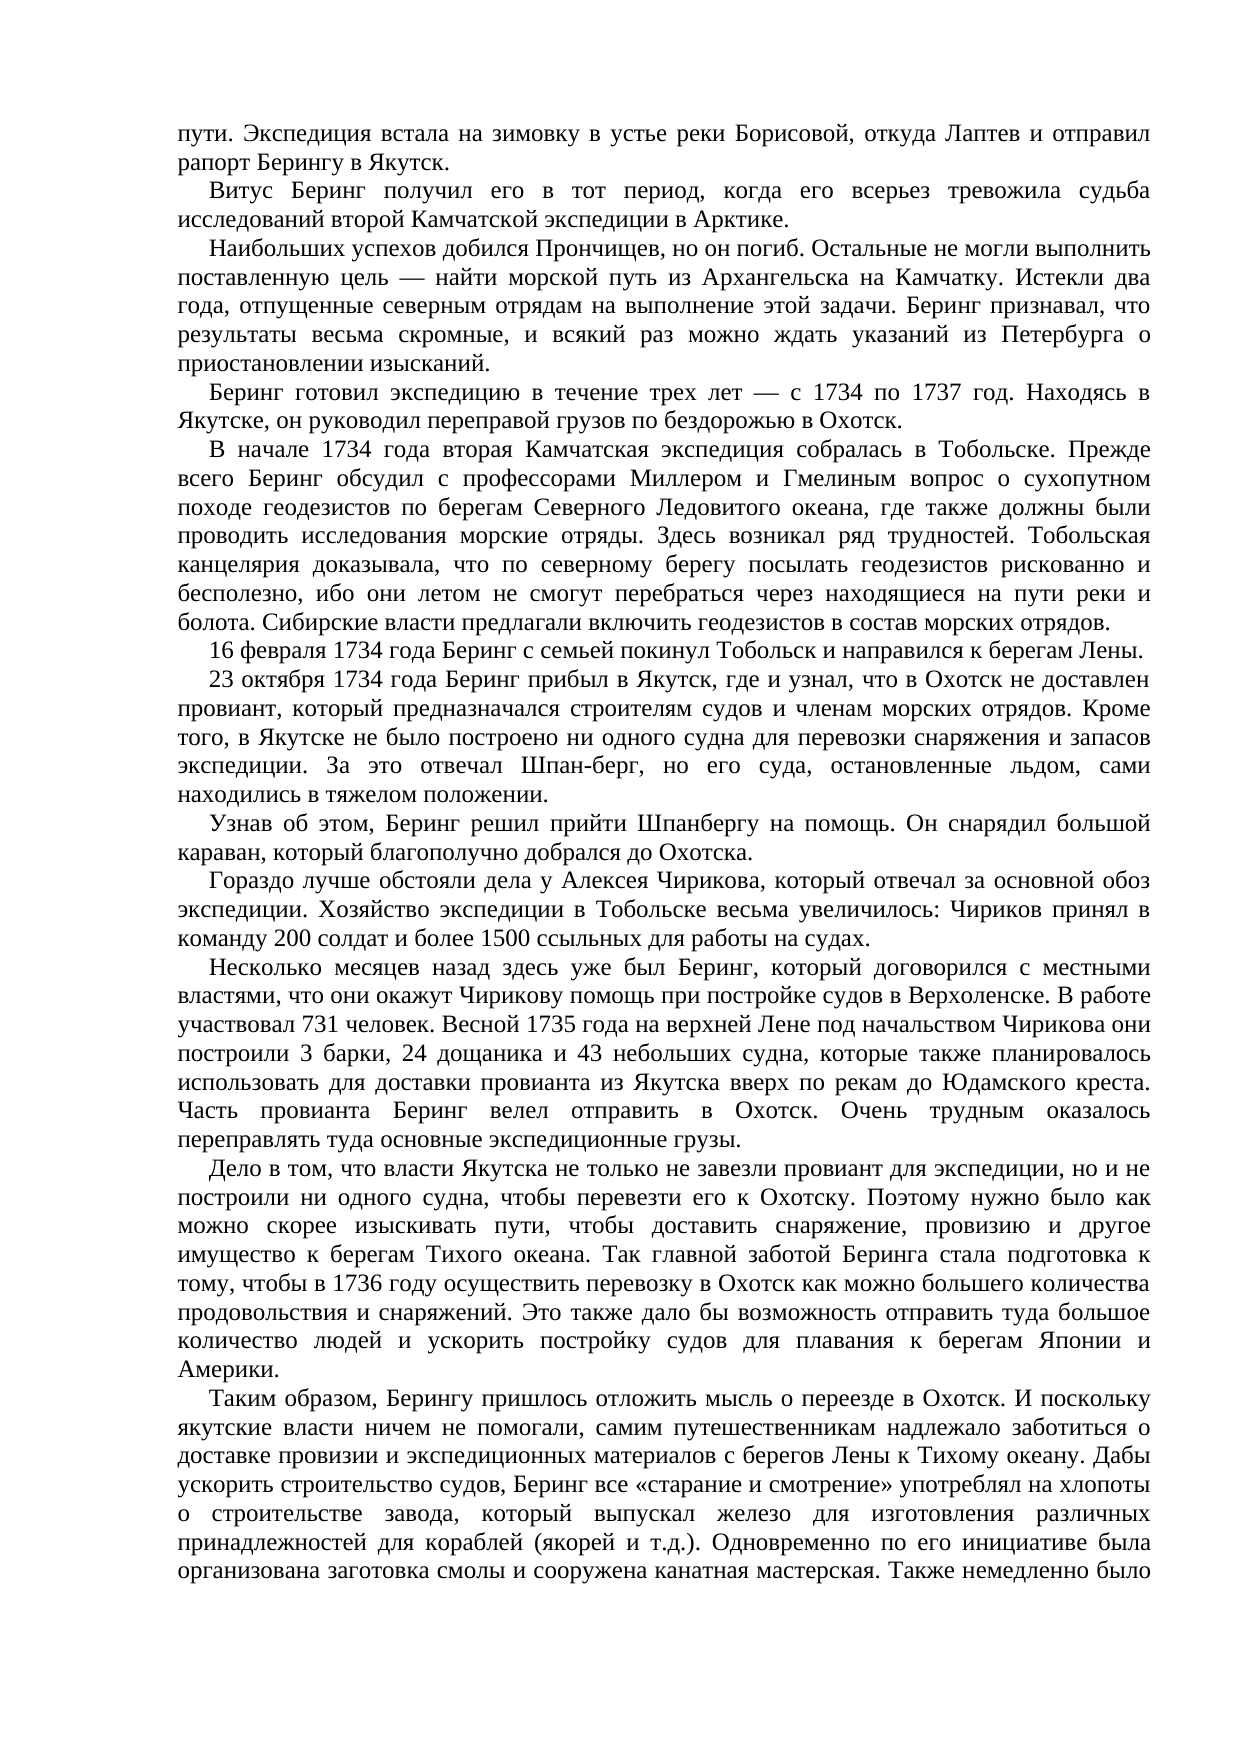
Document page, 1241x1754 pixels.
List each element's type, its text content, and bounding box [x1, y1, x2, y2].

text 23 октября 1734 года Беринг прибыл в Якутск, где и узнал, что в Охотск не доставлен провиант, который предназначался строителям судов и членам морских отрядов. Кроме того, в Якутске не было построено ни одного судна для перевозки снаряжения и запасов экспедиции. За это отвечал Шпан-берг, но его суда, остановленные льдом, сами находились в тяжелом положении. [177, 664, 1152, 808]
text В начале 1734 года вторая Камчатская экспедиция собралась в Тобольске. Прежде всего Беринг обсудил с профессорами Миллером и Гмелиным вопрос о сухопутном походе геодезистов по берегам Северного Ледовитого океана, где также должны были проводить исследования морские отряды. Здесь возникал ряд трудностей. Тобольская канцелярия доказывала, что по северному берегу посылать геодезистов рискованно и бесполезно, ибо они летом не смогут перебраться через находящиеся на пути реки и болота. Сибирские власти предлагали включить геодезистов в состав морских отрядов. [177, 434, 1152, 636]
text Узнав об этом, Беринг решил прийти Шпанбергу на помощь. Он снарядил большой караван, который благополучно добрался до Охотска. [177, 808, 1152, 866]
text Гораздо лучше обстояли дела у Алексея Чирикова, который отвечал за основной обоз экспедиции. Хозяйство экспедиции в Тобольске весьма увеличилось: Чириков принял в команду 200 солдат и более 1500 ссыльных для работы на судах. [177, 866, 1152, 952]
text 16 февраля 1734 года Беринг с семьей покинул Тобольск и направился к берегам Лены. [177, 636, 1152, 664]
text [177, 1383, 1152, 1584]
text Беринг готовил экспедицию в течение трех лет — с 1734 по 1737 год. Находясь в Якутске, он руководил переправой грузов по бездорожью в Охотск. [177, 377, 1152, 434]
text Наибольших успехов добился Прончищев, но он погиб. Остальные не могли выполнить поставленную цель — найти морской путь из Архангельска на Камчатку. Истекли два года, отпущенные северным отрядам на выполнение этой задачи. Беринг признавал, что результаты весьма скромные, и всякий раз можно ждать указаний из Петербурга о приостановлении изысканий. [177, 233, 1152, 377]
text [177, 118, 1152, 176]
text Несколько месяцев назад здесь уже был Беринг, который договорился с местными властями, что они окажут Чирикову помощь при постройке судов в Верхоленске. В работе участвовал 731 человек. Весной 1735 года на верхней Лене под начальством Чирикова они построили 3 барки, 24 дощаника и 43 небольших судна, которые также планировалось использовать для доставки провианта из Якутска вверх по рекам до Юдамского креста. Часть провианта Беринг велел отправить в Охотск. Очень трудным оказалось переправлять туда основные экспедиционные грузы. [177, 952, 1152, 1153]
text Витус Беринг получил его в тот период, когда его всерьез тревожила судьба исследований второй Камчатской экспедиции в Арктике. [177, 176, 1152, 233]
text Дело в том, что власти Якутска не только не завезли провиант для экспедиции, но и не построили ни одного судна, чтобы перевезти его к Охотску. Поэтому нужно было как можно скорее изыскивать пути, чтобы доставить снаряжение, провизию и другое имущество к берегам Тихого океана. Так главной заботой Беринга стала подготовка к тому, чтобы в 1736 году осуществить перевозку в Охотск как можно большего количества продовольствия и снаряжений. Это также дало бы возможность отправить туда большое количество людей и ускорить постройку судов для плавания к берегам Японии и Америки. [177, 1153, 1152, 1383]
